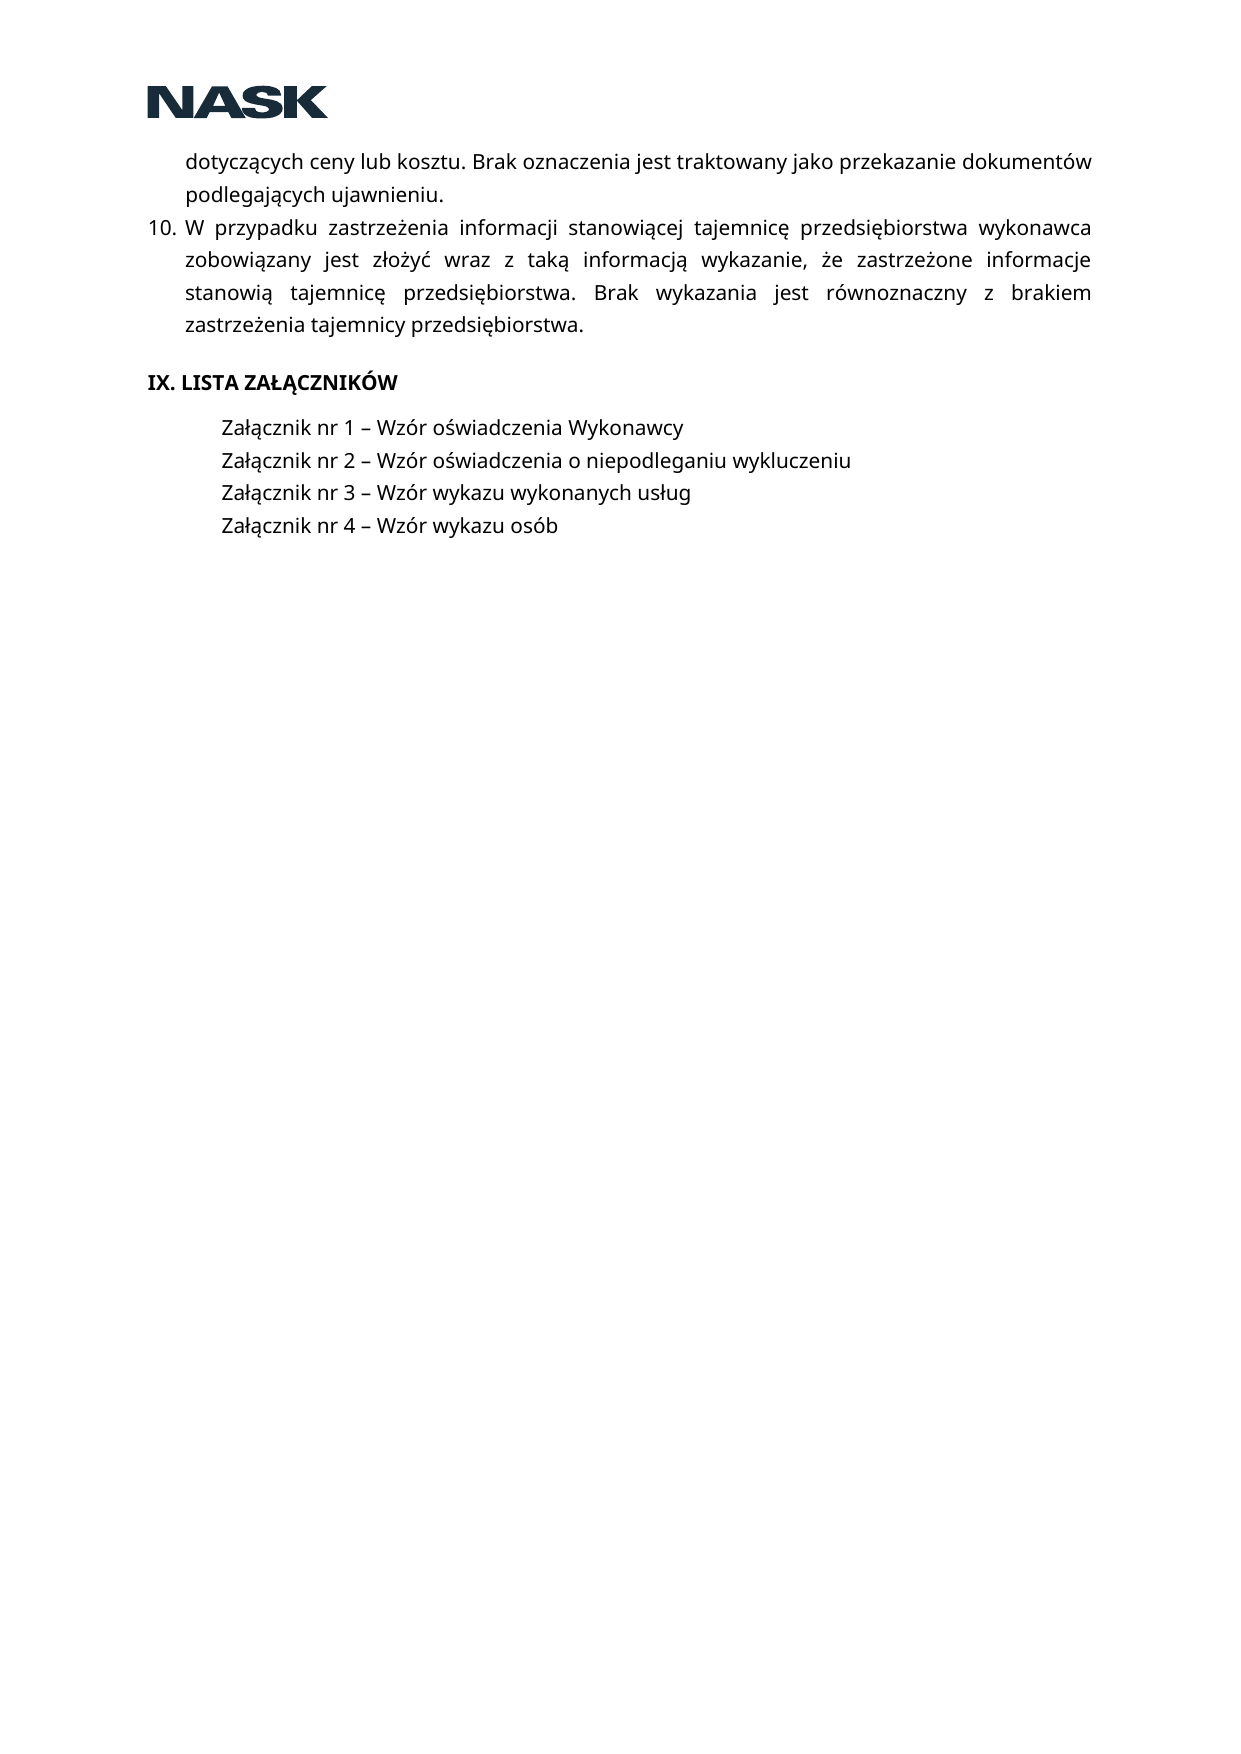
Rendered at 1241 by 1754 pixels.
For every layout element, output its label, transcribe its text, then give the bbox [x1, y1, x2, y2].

text Załącznik nr 4 – Wzór wykazu osób [148, 511, 1093, 539]
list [148, 147, 1093, 208]
text Załącznik nr 1 – Wzór oświadczenia Wykonawcy [221, 413, 1093, 442]
text Załącznik nr 2 – Wzór oświadczenia o niepodleganiu wykluczeniu [148, 446, 1093, 474]
text IX. LISTA ZAŁĄCZNIKÓW [148, 368, 1090, 397]
text Załącznik nr 3 – Wzór wykazu wykonanych usług [148, 478, 1093, 507]
list W przypadku zastrzeżenia informacji stanowiącej tajemnicę przedsiębiorstwa wykonawca zobowiązany jest złożyć wraz z taką informacją wykazanie, że zastrzeżone informacje stanowią tajemnicę przedsiębiorstwa. Brak wykazania jest równoznaczny z brakiem zastrzeżenia tajemnicy przedsiębiorstwa. [148, 213, 1093, 339]
